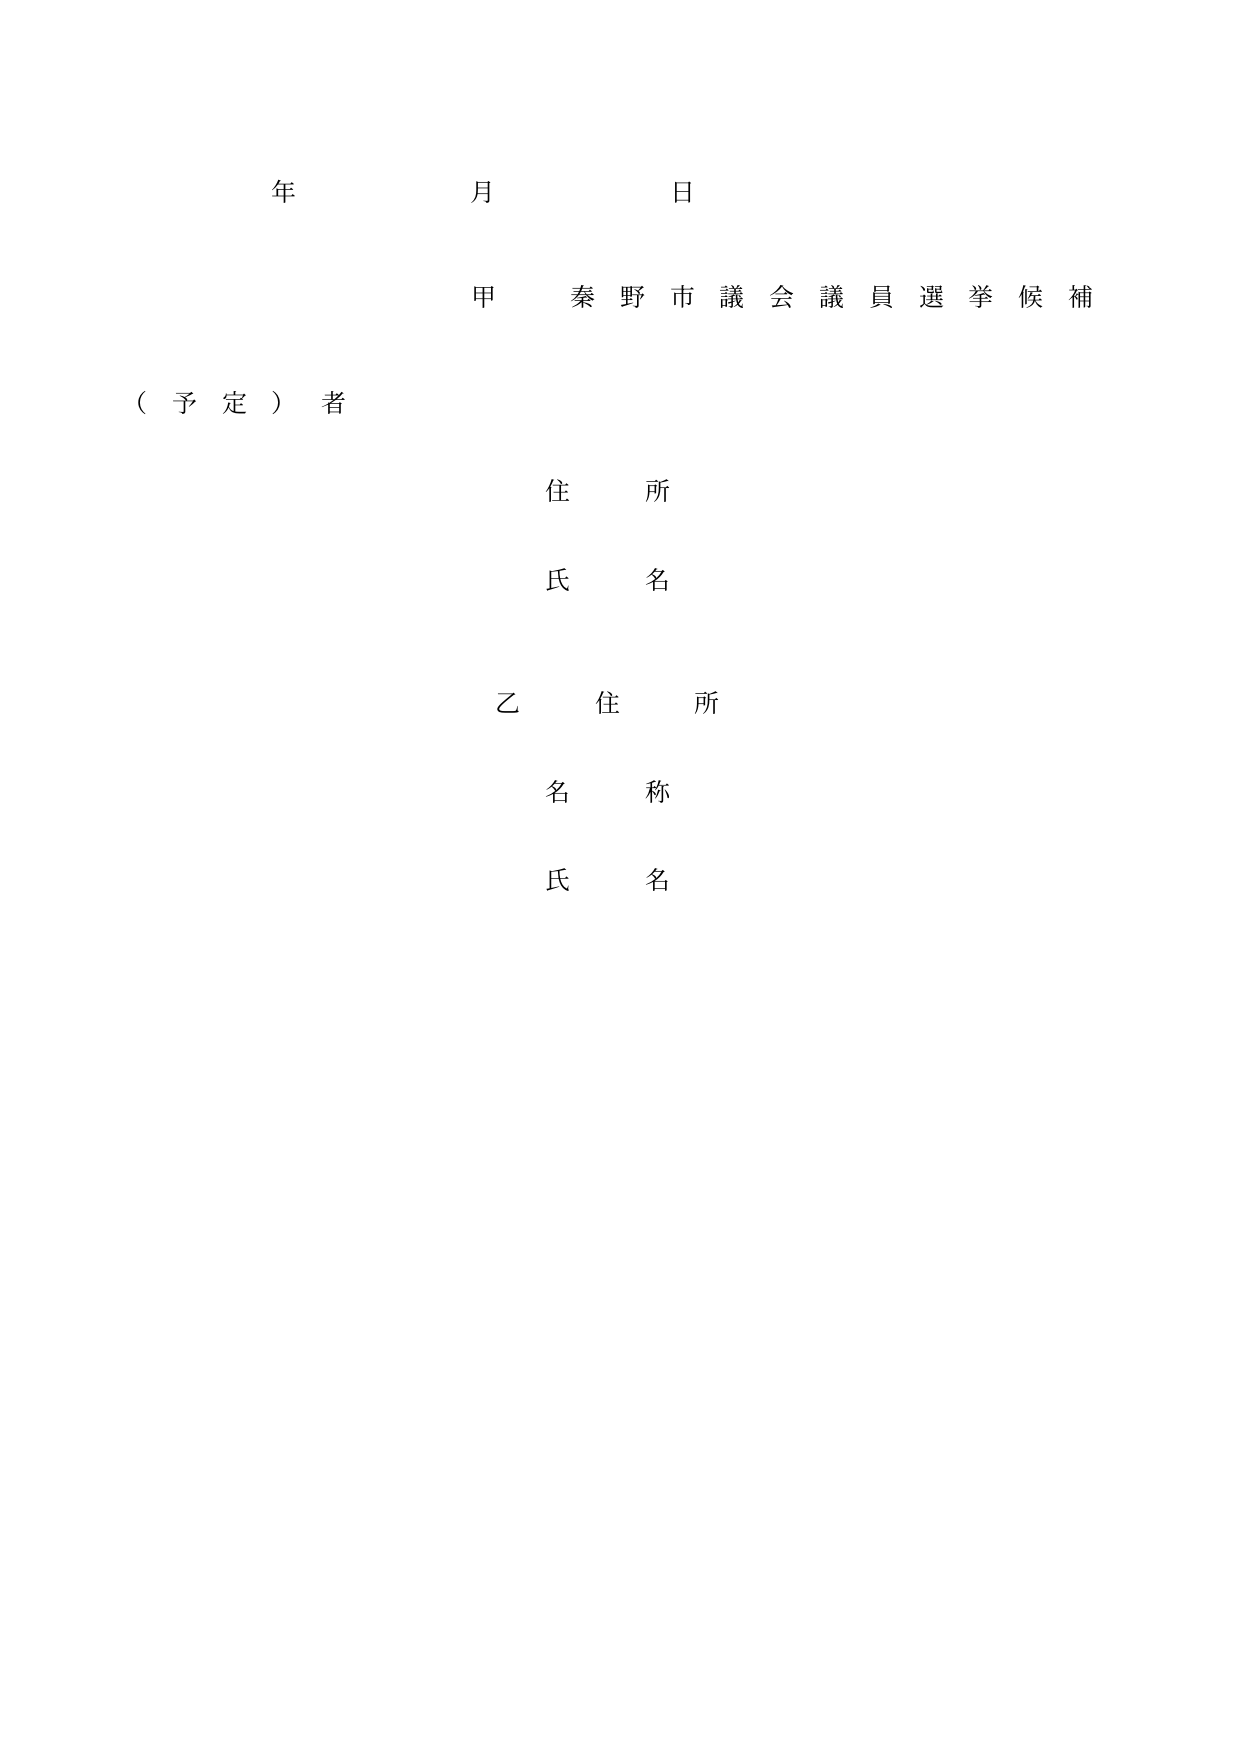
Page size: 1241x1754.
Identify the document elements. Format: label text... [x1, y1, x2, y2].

text 甲 秦野市議会議員選挙候補（予定）者 [122, 261, 1118, 437]
text 氏 名 [122, 543, 1118, 613]
text 名 称 [122, 755, 1118, 825]
text 乙 住 所 [122, 667, 1118, 737]
text 住 所 [122, 455, 1118, 525]
text 氏 名 [122, 843, 1118, 914]
text 年 月 日 [122, 155, 1118, 226]
